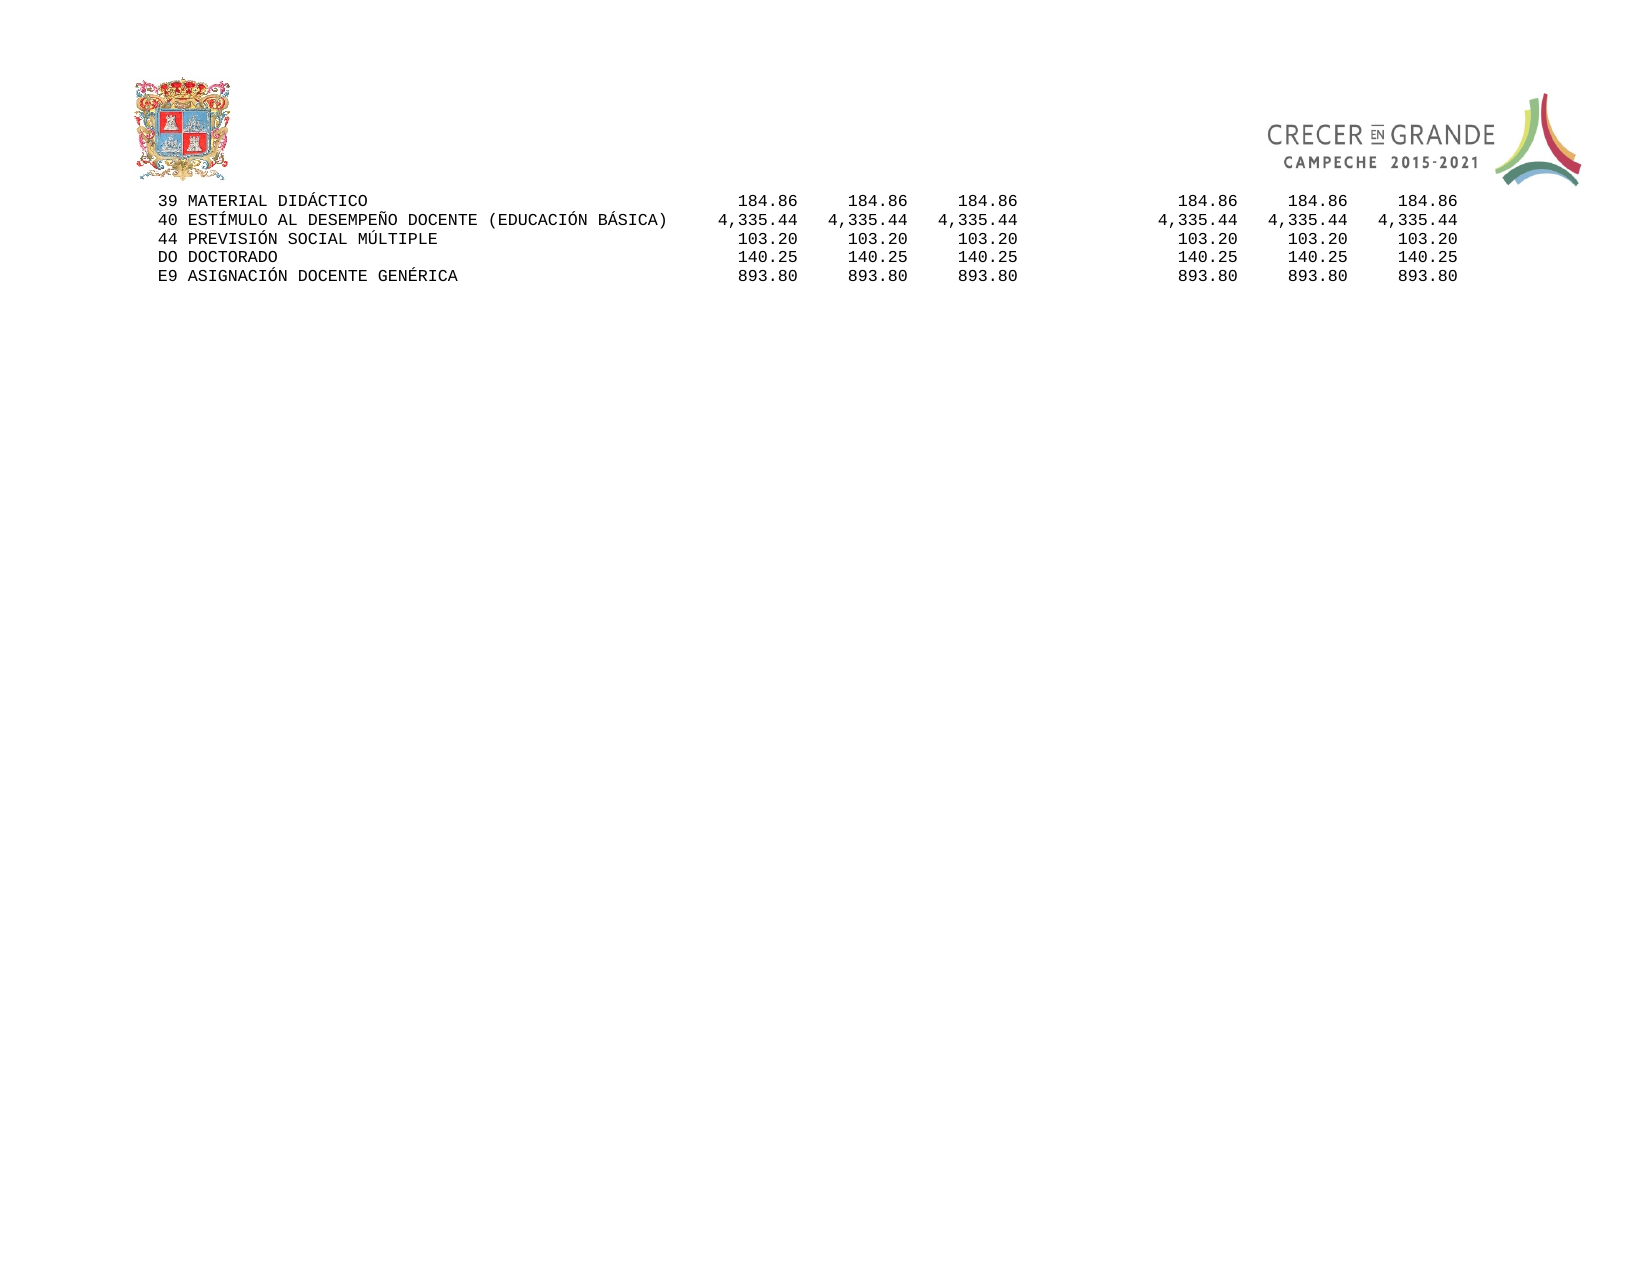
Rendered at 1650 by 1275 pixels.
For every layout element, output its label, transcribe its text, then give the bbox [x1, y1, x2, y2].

text 40 ESTÍMULO AL DESEMPEÑO DOCENTE (EDUCACIÓN BÁSICA) 4,335.44 4,335.44 4,335.44 4,335.44 4,335.44 4,335.44 [148, 211, 1502, 230]
text E9 ASIGNACIÓN DOCENTE GENÉRICA 893.80 893.80 893.80 893.80 893.80 893.80 [148, 268, 1502, 287]
picture [1262, 87, 1586, 190]
text DO DOCTORADO 140.25 140.25 140.25 140.25 140.25 140.25 [148, 249, 1502, 268]
text 39 MATERIAL DIDÁCTICO 184.86 184.86 184.86 184.86 184.86 184.86 [148, 192, 1502, 211]
picture [133, 77, 231, 181]
text 44 PREVISIÓN SOCIAL MÚLTIPLE 103.20 103.20 103.20 103.20 103.20 103.20 [148, 230, 1502, 249]
